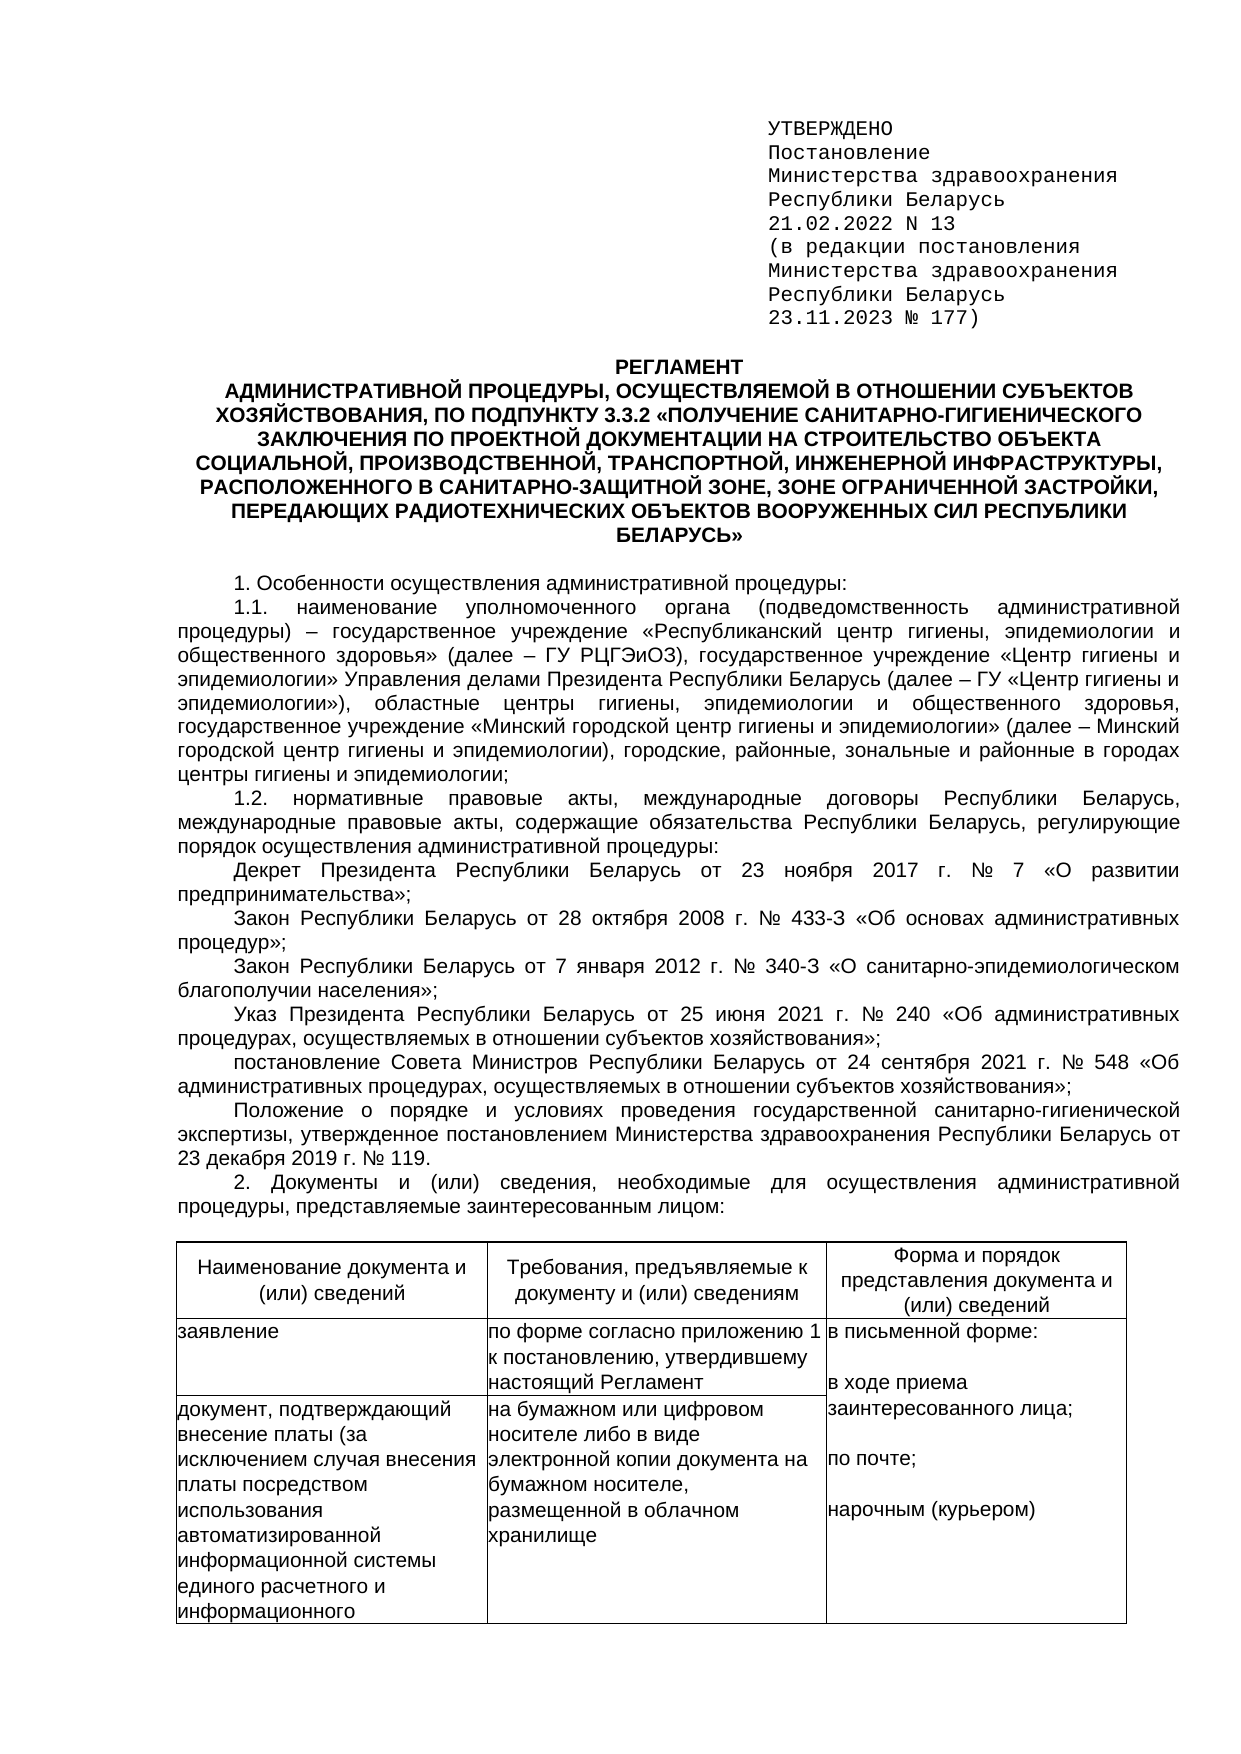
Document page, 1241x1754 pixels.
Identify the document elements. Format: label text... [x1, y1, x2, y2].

table_header Форма и порядок представления документа и (или) сведений [827, 1243, 1126, 1318]
text УТВЕРЖДЕНО [768, 118, 1181, 142]
text 1. Особенности осуществления административной процедуры: [177, 571, 1181, 594]
text Декрет Президента Республики Беларусь от 23 ноября 2017 г. № 7 «О развитии предпринимательства»; [177, 858, 1181, 906]
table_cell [488, 1396, 826, 1623]
text Республики Беларусь [768, 284, 1181, 307]
table_cell в письменной форме: в ходе приема заинтересованного лица; по почте; нарочным (курьером) [827, 1319, 1126, 1623]
table_cell заявление [177, 1319, 487, 1395]
text Закон Республики Беларусь от 28 октября 2008 г. № 433-З «Об основах административных процедур»; [177, 906, 1181, 954]
table_cell по форме согласно приложению 1 к постановлению, утвердившему настоящий Регламент [488, 1319, 826, 1395]
text Закон Республики Беларусь от 7 января 2012 г. № 340-З «О санитарно-эпидемиологическом благополучии населения»; [177, 954, 1181, 1002]
table_header Наименование документа и (или) сведений [177, 1243, 487, 1318]
text 1.1. наименование уполномоченного органа (подведомственность административной процедуры) – государственное учреждение «Республиканский центр гигиены, эпидемиологии и общественного здоровья» (далее – ГУ РЦГЭиОЗ), государственное учреждение «Центр гигиены и эпидемиологии» Управления делами Президента Республики Беларусь (далее – ГУ «Центр гигиены и эпидемиологии»), областные центры гигиены, эпидемиологии и общественного здоровья, государственное учреждение «Минский городской центр гигиены и эпидемиологии» (далее – Минский городской центр гигиены и эпидемиологии), городские, районные, зональные и районные в городах центры гигиены и эпидемиологии; [177, 594, 1181, 786]
text 23.11.2023 № 177) [768, 307, 1181, 331]
text Министерства здравоохранения [768, 165, 1181, 189]
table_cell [177, 1396, 487, 1623]
text 21.02.2022 N 13 [768, 213, 1181, 236]
title РЕГЛАМЕНТ [177, 355, 1181, 379]
text 2. Документы и (или) сведения, необходимые для осуществления административной процедуры, представляемые заинтересованным лицом: [177, 1169, 1181, 1217]
table_header Требования, предъявляемые к документу и (или) сведениям [488, 1243, 826, 1318]
text (в редакции постановления [768, 236, 1181, 260]
text 1.2. нормативные правовые акты, международные договоры Республики Беларусь, международные правовые акты, содержащие обязательства Республики Беларусь, регулирующие порядок осуществления административной процедуры: [177, 786, 1181, 858]
text Положение о порядке и условиях проведения государственной санитарно-гигиенической экспертизы, утвержденное постановлением Министерства здравоохранения Республики Беларусь от 23 декабря 2019 г. № 119. [177, 1098, 1181, 1169]
text Республики Беларусь [768, 189, 1181, 213]
text постановление Совета Министров Республики Беларусь от 24 сентября 2021 г. № 548 «Об административных процедурах, осуществляемых в отношении субъектов хозяйствования»; [177, 1050, 1181, 1098]
text Постановление [768, 142, 1181, 165]
text Министерства здравоохранения [768, 260, 1181, 284]
title АДМИНИСТРАТИВНОЙ ПРОЦЕДУРЫ, ОСУЩЕСТВЛЯЕМОЙ В ОТНОШЕНИИ СУБЪЕКТОВ ХОЗЯЙСТВОВАНИЯ, ПО ПОДПУНКТУ 3.3.2 «ПОЛУЧЕНИЕ САНИТАРНО-ГИГИЕНИЧЕСКОГО ЗАКЛЮЧЕНИЯ ПО ПРОЕКТНОЙ ДОКУМЕНТАЦИИ НА СТРОИТЕЛЬСТВО ОБЪЕКТА СОЦИАЛЬНОЙ, ПРОИЗВОДСТВЕННОЙ, ТРАНСПОРТНОЙ, ИНЖЕНЕРНОЙ ИНФРАСТРУКТУРЫ, РАСПОЛОЖЕННОГО В САНИТАРНО-ЗАЩИТНОЙ ЗОНЕ, ЗОНЕ ОГРАНИЧЕННОЙ ЗАСТРОЙКИ, ПЕРЕДАЮЩИХ РАДИОТЕХНИЧЕСКИХ ОБЪЕКТОВ ВООРУЖЕННЫХ СИЛ РЕСПУБЛИКИ БЕЛАРУСЬ» [177, 379, 1181, 547]
text Указ Президента Республики Беларусь от 25 июня 2021 г. № 240 «Об административных процедурах, осуществляемых в отношении субъектов хозяйствования»; [177, 1002, 1181, 1050]
